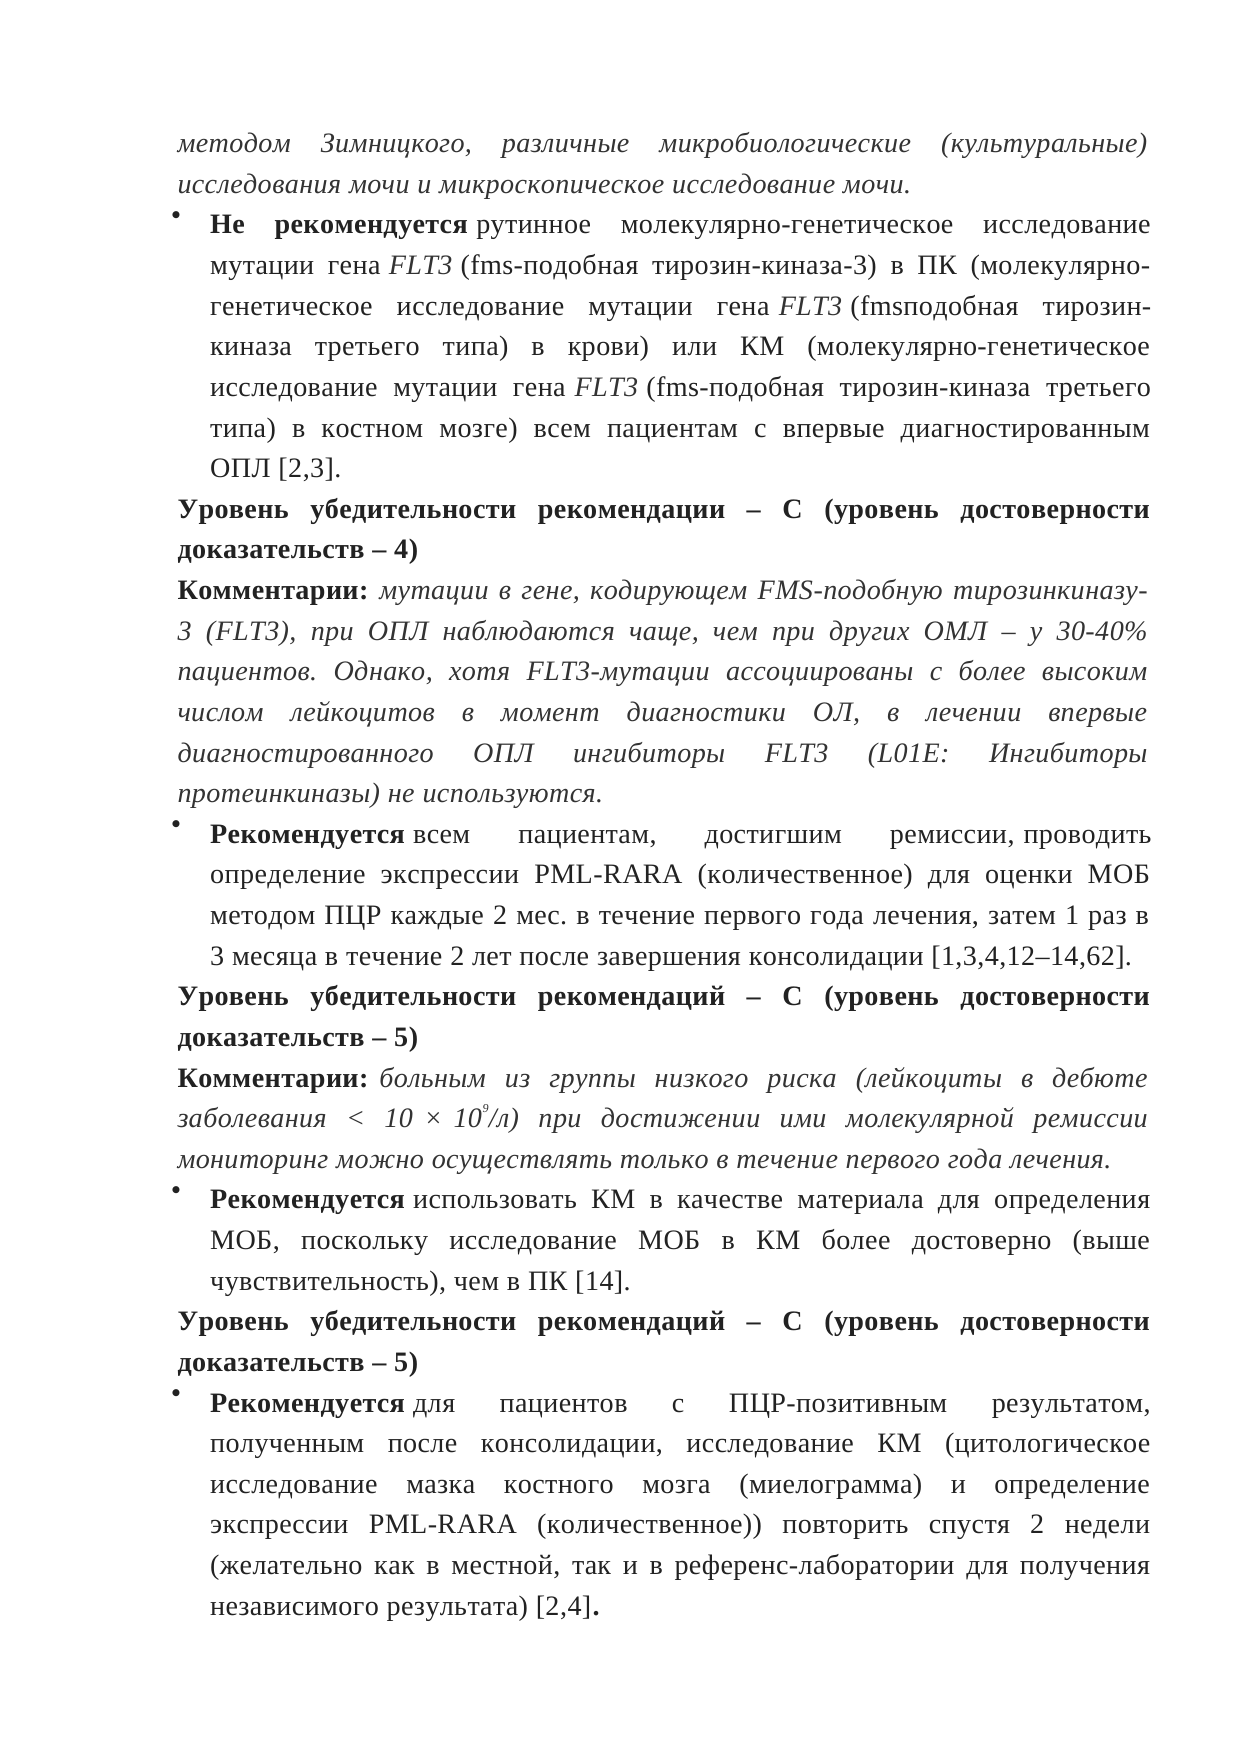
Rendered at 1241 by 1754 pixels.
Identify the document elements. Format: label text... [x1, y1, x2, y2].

text Уровень убедительности рекомендации ‒ С (уровень достоверности доказательств – 4) [177, 484, 1152, 565]
text Уровень убедительности рекомендаций ‒ C (уровень достоверности доказательств – 5) [177, 1296, 1152, 1377]
text Комментарии: мутации в гене, кодирующем FMS-подобную тирозинкиназу-3 (FLT3), при ОПЛ наблюдаются чаще, чем при других ОМЛ – у 30-40% пациентов. Однако, хотя FLT3-мутации ассоциированы с более высоким числом лейкоцитов в момент диагностики ОЛ, в лечении впервые диагностированного ОПЛ ингибиторы FLT3 (L01E: Ингибиторы протеинкиназы) не используются. [177, 565, 1152, 809]
list Рекомендуется всем пациентам, достигшим ремиссии, проводить определение экспрессии PML-RARA (количественное) для оценки МОБ методом ПЦР каждые 2 мес. в течение первого года лечения, затем 1 раз в 3 месяца в течение 2 лет после завершения консолидации [1,3,4,12–14,62]. [172, 809, 1152, 971]
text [177, 118, 1152, 199]
list Рекомендуется для пациентов с ПЦР-позитивным результатом, полученным после консолидации, исследование КМ (цитологическое исследование мазка костного мозга (миелограмма) и определение экспрессии PML-RARA (количественное)) повторить спустя 2 недели (желательно как в местной, так и в референс-лаборатории для получения независимого результата) [2,4]. [172, 1377, 1152, 1621]
text Уровень убедительности рекомендаций ‒ C (уровень достоверности доказательств – 5) [177, 971, 1152, 1052]
text Комментарии: больным из группы низкого риска (лейкоциты в дебюте заболевания < 10 × 109/л) при достижении ими молекулярной ремиссии мониторинг можно осуществлять только в течение первого года лечения. [177, 1052, 1152, 1174]
list Рекомендуется использовать КМ в качестве материала для определения МОБ, поскольку исследование МОБ в КМ более достоверно (выше чувствительность), чем в ПК [14]. [172, 1174, 1152, 1296]
list Не рекомендуется рутинное молекулярно-генетическое исследование мутации гена FLT3 (fms-подобная тирозин-киназа-3) в ПК (молекулярно-генетическое исследование мутации гена FLT3 (fmsподобная тирозин-киназа третьего типа) в крови) или КМ (молекулярно-генетическое исследование мутации гена FLT3 (fms-подобная тирозин-киназа третьего типа) в костном мозге) всем пациентам с впервые диагностированным ОПЛ [2,3]. [172, 199, 1152, 484]
